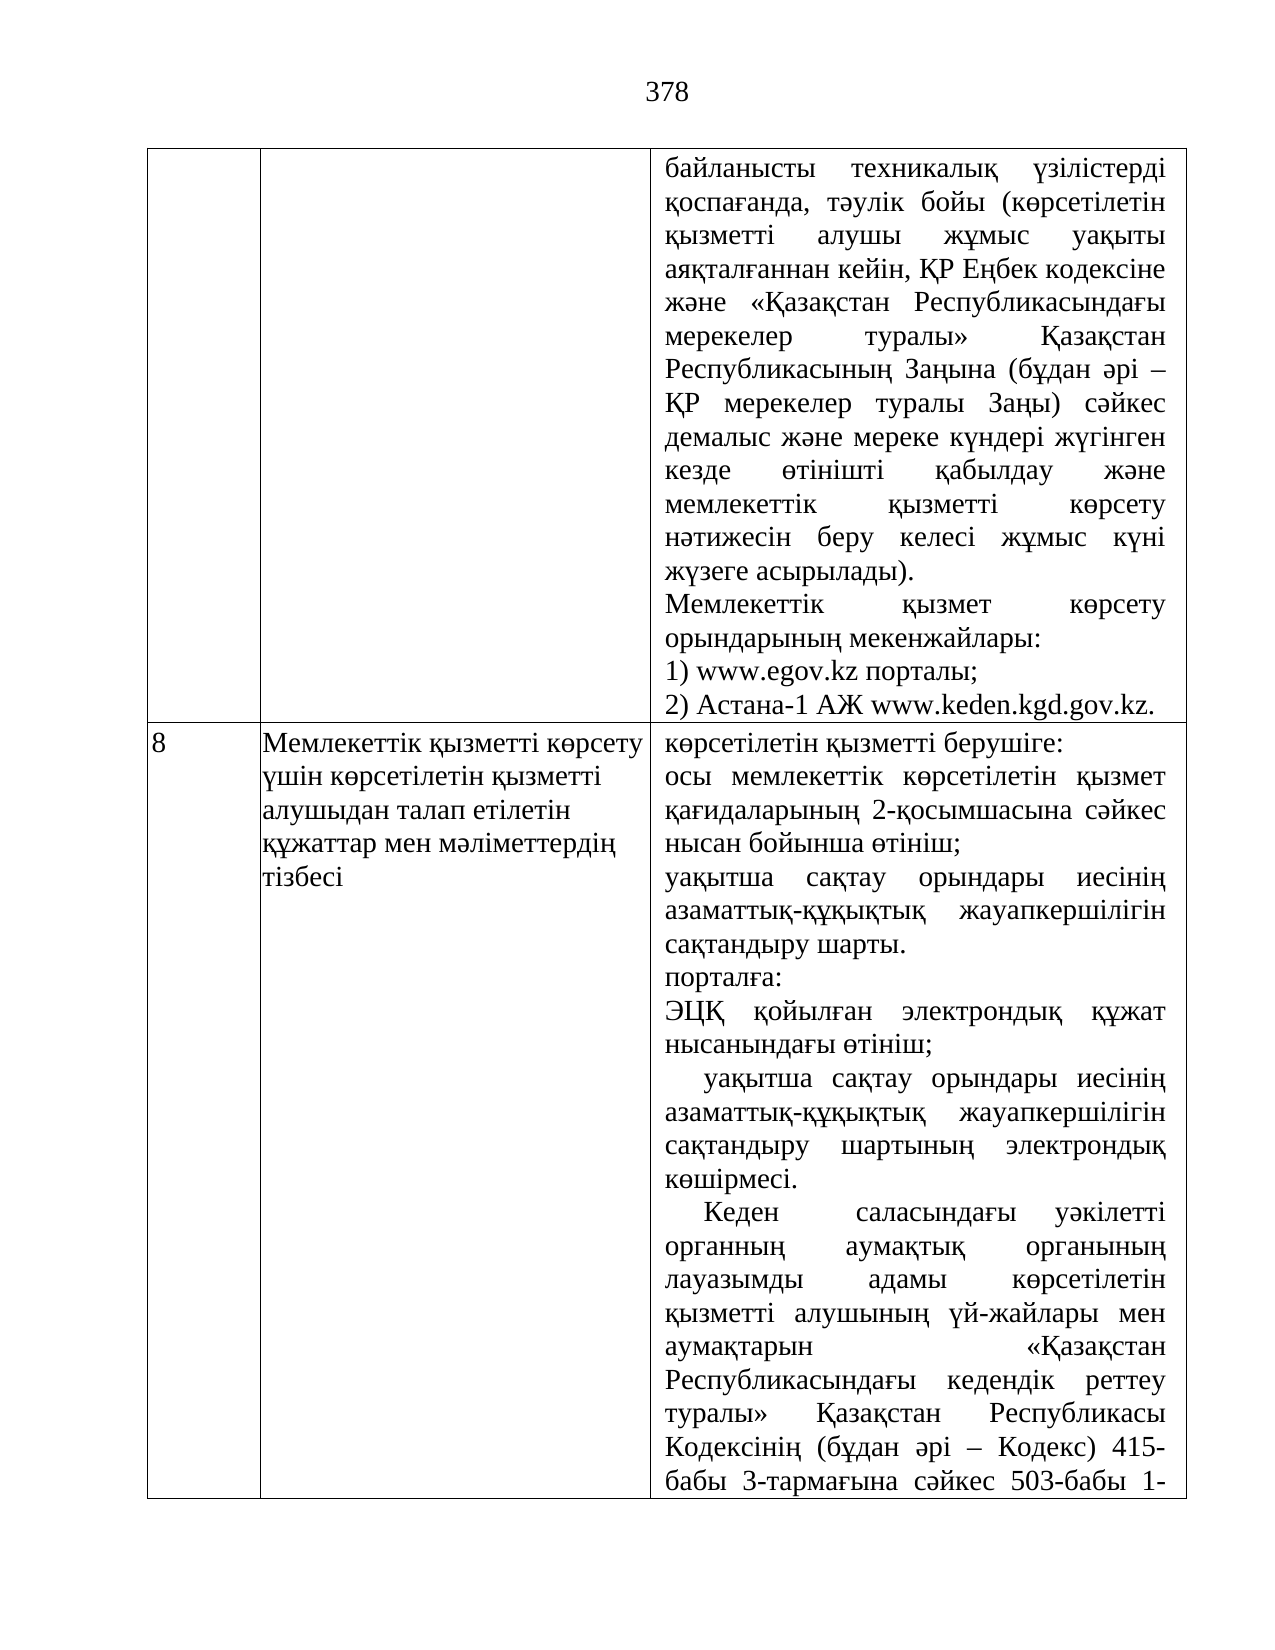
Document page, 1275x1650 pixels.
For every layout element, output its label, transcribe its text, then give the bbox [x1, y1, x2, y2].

table_cell 8 [148, 723, 260, 1498]
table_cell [651, 723, 1186, 1498]
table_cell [651, 149, 1186, 722]
table_cell 7 [148, 149, 260, 722]
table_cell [261, 723, 650, 1498]
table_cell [261, 149, 650, 722]
